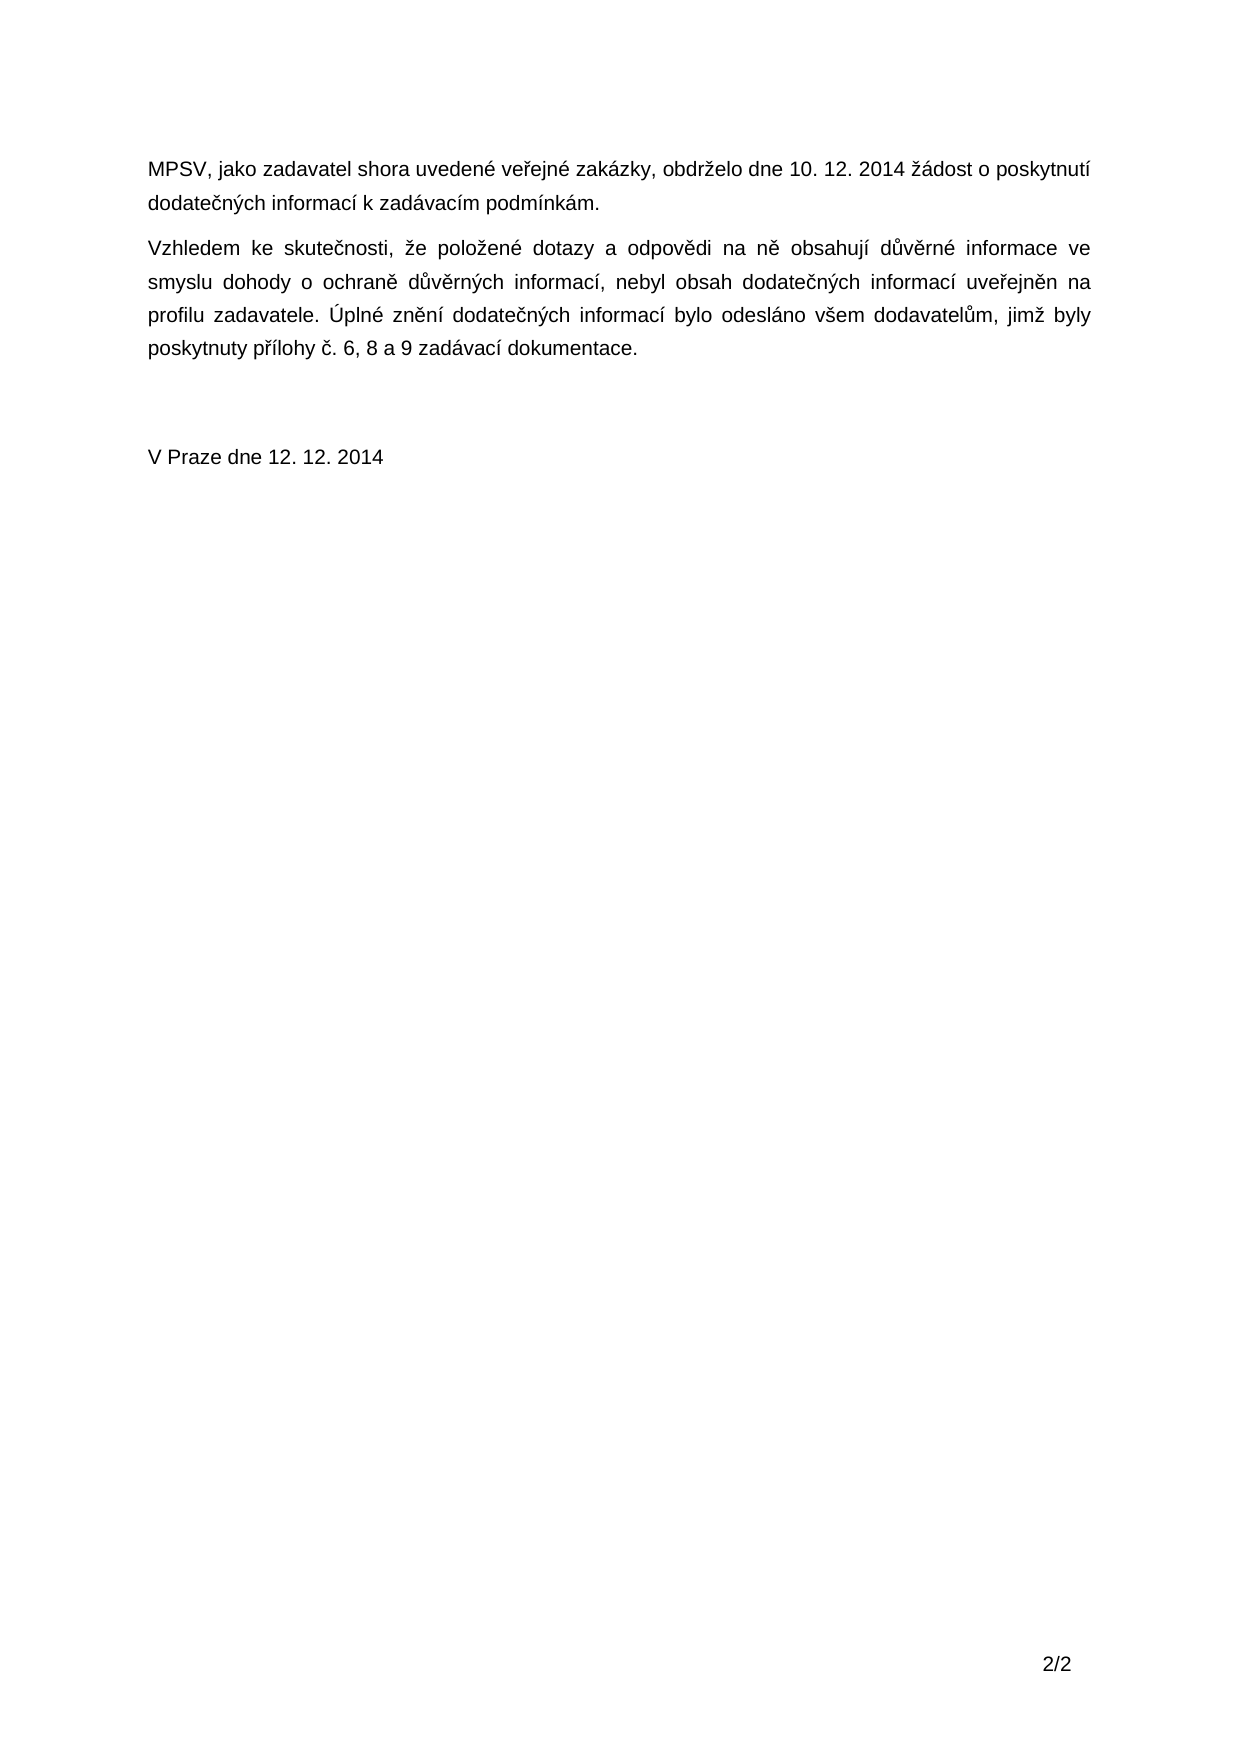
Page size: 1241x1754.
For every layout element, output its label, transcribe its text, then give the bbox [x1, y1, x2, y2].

text MPSV, jako zadavatel shora uvedené veřejné zakázky, obdrželo dne 10. 12. 2014 žádost o poskytnutí dodatečných informací k zadávacím podmínkám. [148, 148, 1093, 214]
text V Praze dne 12. 12. 2014 [148, 444, 1093, 468]
text Vzhledem ke skutečnosti, že položené dotazy a odpovědi na ně obsahují důvěrné informace ve smyslu dohody o ochraně důvěrných informací, nebyl obsah dodatečných informací uveřejněn na profilu zadavatele. Úplné znění dodatečných informací bylo odesláno všem dodavatelům, jimž byly poskytnuty přílohy č. 6, 8 a 9 zadávací dokumentace. [148, 227, 1093, 360]
